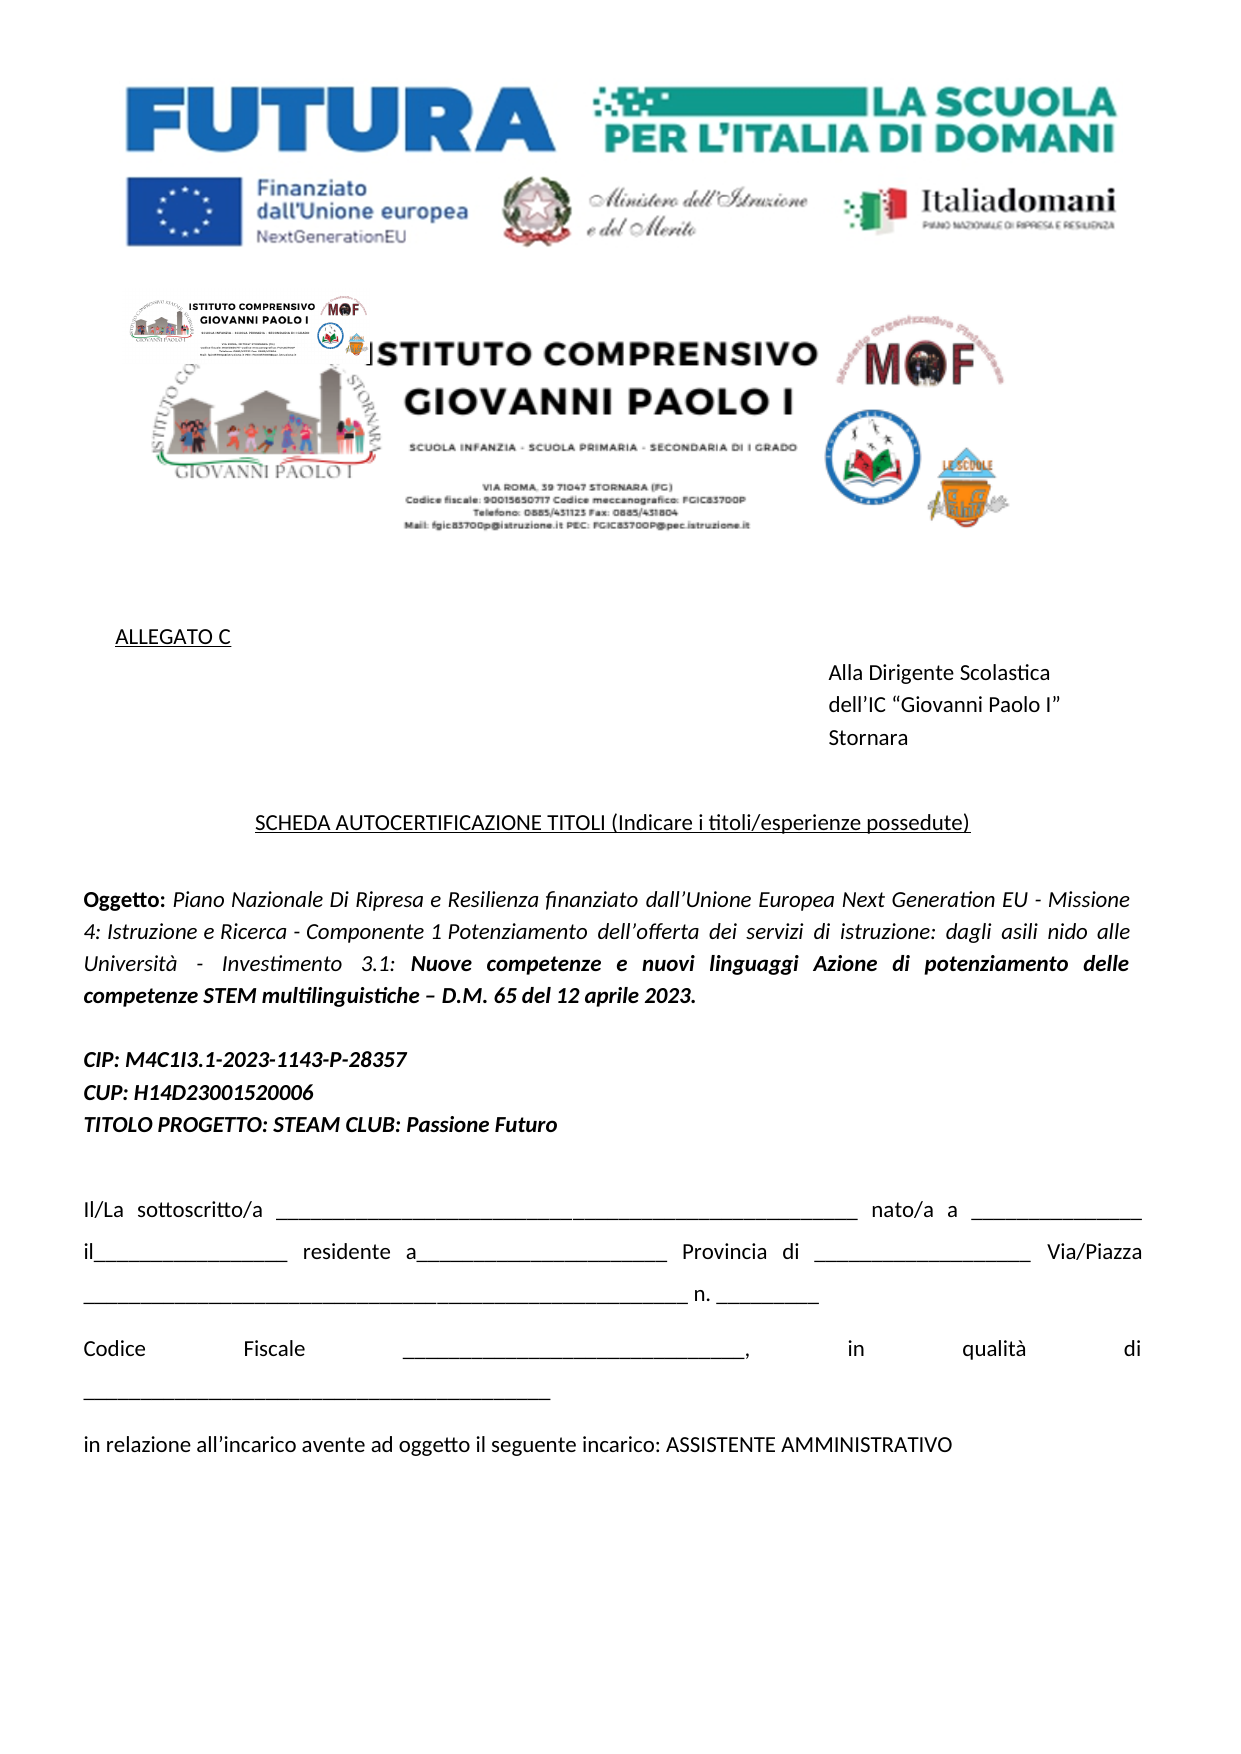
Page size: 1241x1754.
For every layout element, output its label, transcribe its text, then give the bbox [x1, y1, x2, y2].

text Il/La sottoscritto/a ___________________________________________________ nato/a a _______________ il_________________ residente a______________________ Provincia di ___________________ Via/Piazza _____________________________________________________ n. _________ [83, 1195, 1142, 1307]
text Codice Fiscale ______________________________, in qualità di _________________________________________ [83, 1334, 1142, 1404]
text ALLEGATO C [115, 622, 1142, 650]
text in relazione all’incarico avente ad oggetto il seguente incarico: ASSISTENTE AMMINISTRATIVO [83, 1430, 1142, 1458]
text CIP: M4C1I3.1-2023-1143-P-28357 [83, 1046, 1113, 1074]
text CUP: H14D23001520006 [83, 1078, 1113, 1106]
text SCHEDA AUTOCERTIFICAZIONE TITOLI (Indicare i titoli/esperienze possedute) [83, 808, 1142, 836]
text TITOLO PROGETTO: STEAM CLUB: Passione Futuro [83, 1110, 1113, 1138]
text Alla Dirigente Scolastica dell’IC “Giovanni Paolo I” Stornara [828, 658, 1064, 751]
subtitle Oggetto: Piano Nazionale Di Ripresa e Resilienza finanziato dall’Unione Europea Next Generation EU - Missione 4: Istruzione e Ricerca - Componente 1 Potenziamento dell’offerta dei servizi di istruzione: dagli asili nido alle Università - Investimento 3.1: Nuove competenze e nuovi linguaggi Azione di potenziamento delle competenze STEM multilinguistiche – D.M. 65 del 12 aprile 2023. [83, 885, 1130, 1009]
picture [118, 78, 1123, 256]
